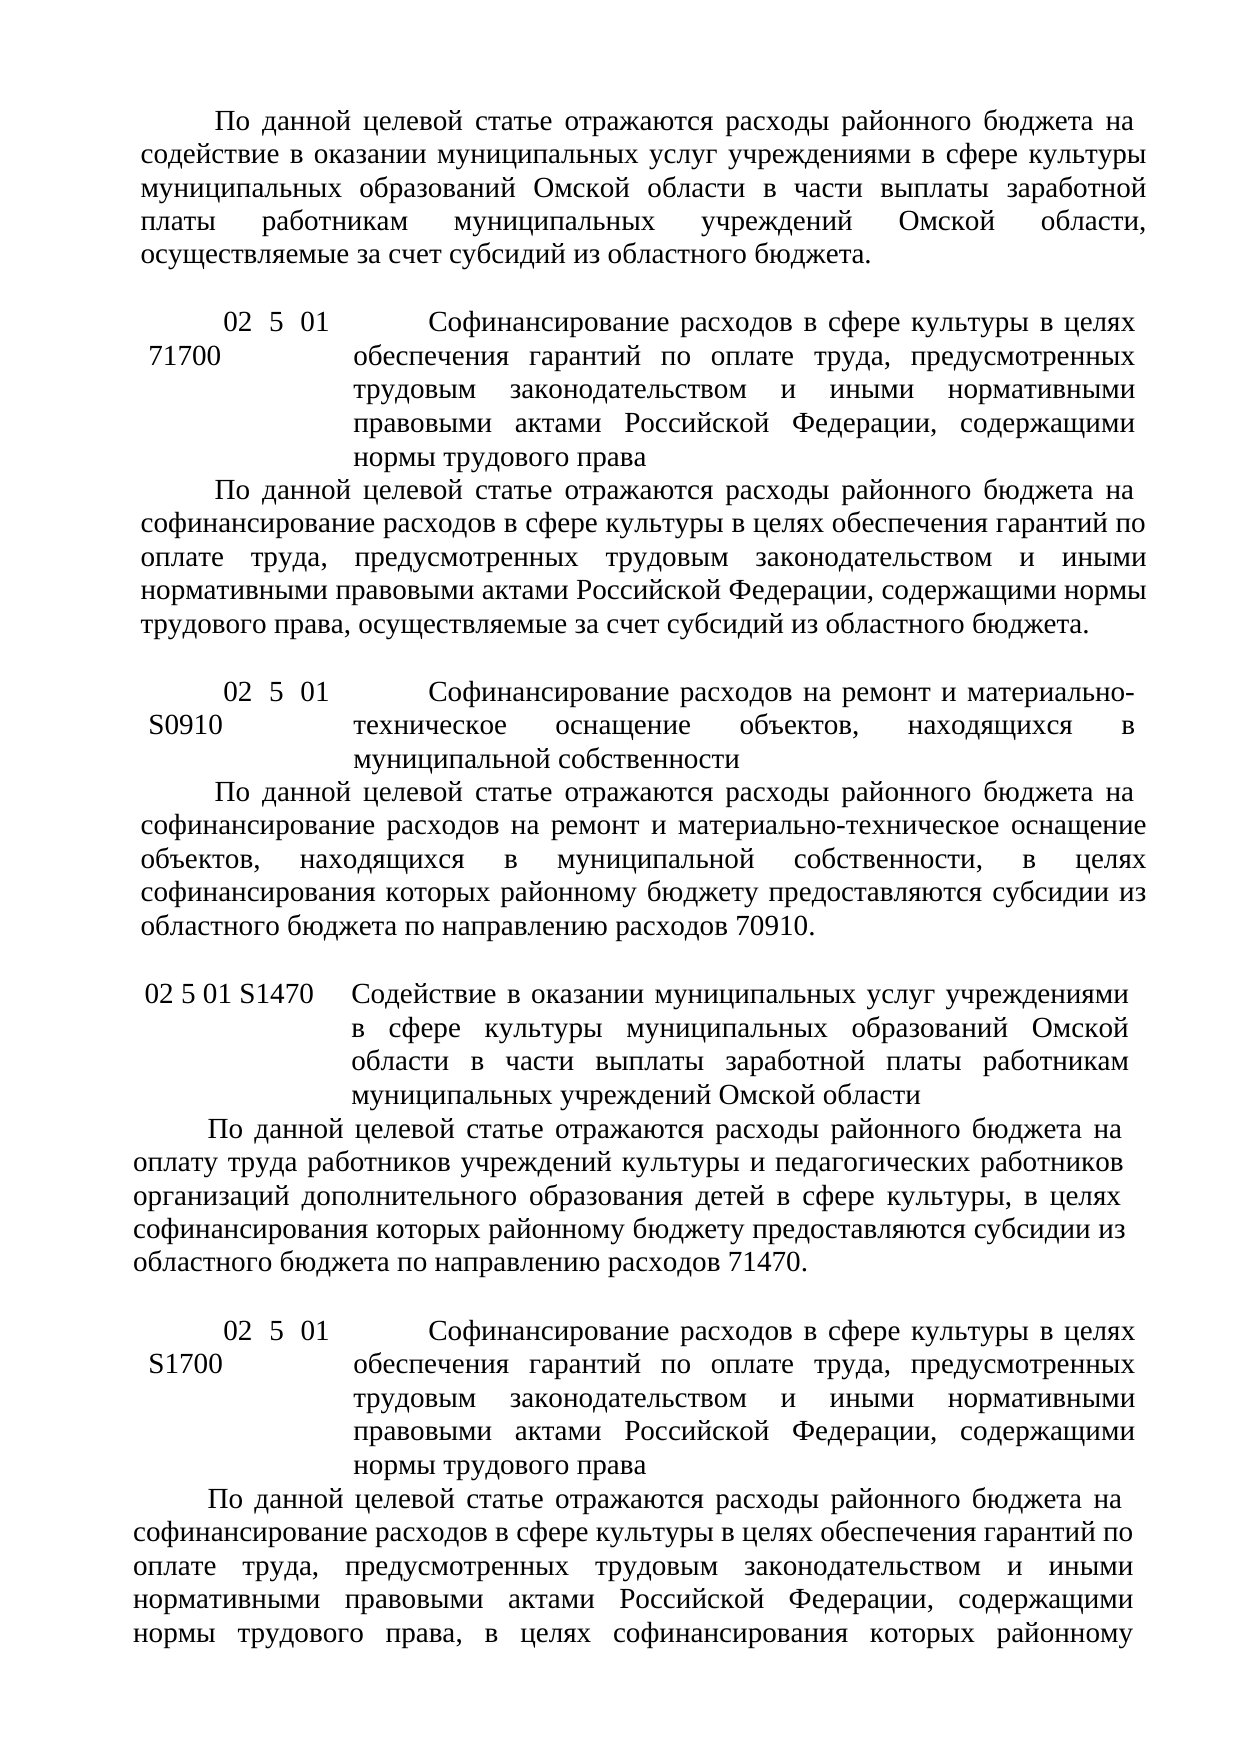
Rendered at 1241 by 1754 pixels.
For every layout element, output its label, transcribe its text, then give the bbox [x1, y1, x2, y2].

table_header Содействие в оказании муниципальных услуг учреждениями в сфере культуры муниципальных образований Омской области в части выплаты заработной платы работникам муниципальных учреждений Омской области [340, 976, 1141, 1110]
table_header 02 5 01 S1700 [137, 1313, 342, 1481]
text По данной целевой статье отражаются расходы районного бюджета на содействие в оказании муниципальных услуг учреждениями в сфере культуры муниципальных образований Омской области в части выплаты заработной платы работникам муниципальных учреждений Омской области, осуществляемые за счет субсидий из областного бюджета. [140, 103, 1147, 271]
table_header Софинансирование расходов в сфере культуры в целях обеспечения гарантий по оплате труда, предусмотренных трудовым законодательством и иными нормативными правовыми актами Российской Федерации, содержащими нормы трудового права [342, 1313, 1148, 1481]
table_header 02 5 01 71700 [137, 305, 342, 472]
table_header 02 5 01 S1470 [133, 976, 340, 1110]
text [133, 1482, 1134, 1649]
text По данной целевой статье отражаются расходы районного бюджета на софинансирование расходов на ремонт и материально-техническое оснащение объектов, находящихся в муниципальной собственности, в целях софинансирования которых районному бюджету предоставляются субсидии из областного бюджета по направлению расходов 70910. [140, 775, 1147, 942]
text По данной целевой статье отражаются расходы районного бюджета на софинансирование расходов в сфере культуры в целях обеспечения гарантий по оплате труда, предусмотренных трудовым законодательством и иными нормативными правовыми актами Российской Федерации, содержащими нормы трудового права, осуществляемые за счет субсидий из областного бюджета. [140, 473, 1147, 640]
table_header Софинансирование расходов на ремонт и материально-техническое оснащение объектов, находящихся в муниципальной собственности [342, 674, 1148, 774]
table_header 02 5 01 S0910 [137, 674, 342, 774]
text По данной целевой статье отражаются расходы районного бюджета на оплату труда работников учреждений культуры и педагогических работников организаций дополнительного образования детей в сфере культуры, в целях софинансирования которых районному бюджету предоставляются субсидии из областного бюджета по направлению расходов 71470. [133, 1111, 1134, 1278]
table_header Софинансирование расходов в сфере культуры в целях обеспечения гарантий по оплате труда, предусмотренных трудовым законодательством и иными нормативными правовыми актами Российской Федерации, содержащими нормы трудового права [342, 305, 1148, 472]
